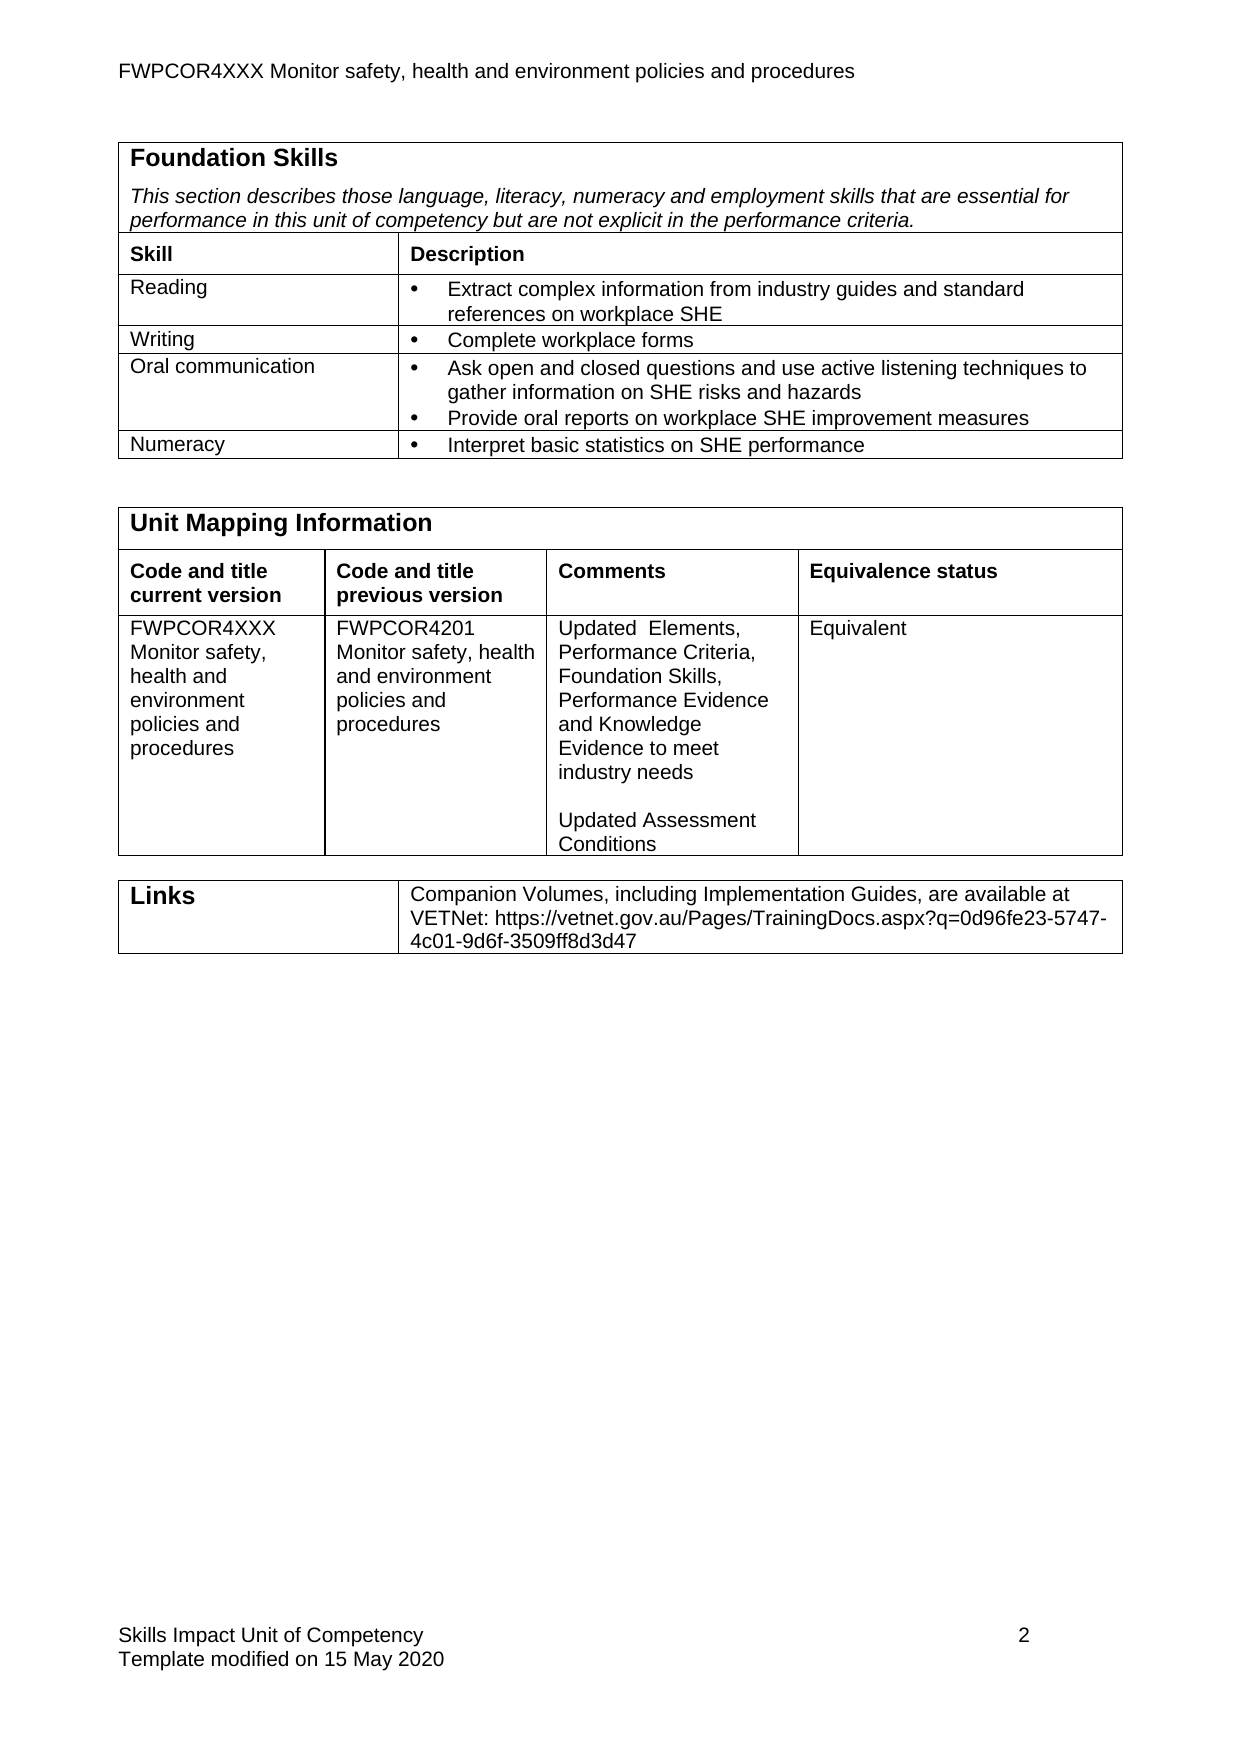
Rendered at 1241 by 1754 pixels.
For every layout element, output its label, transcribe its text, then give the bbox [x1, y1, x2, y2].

table_cell Writing [119, 326, 398, 353]
table_cell Equivalent [799, 616, 1122, 855]
table_cell Interpret basic statistics on SHE performance [399, 431, 1122, 458]
table_cell Code and title current version [119, 550, 324, 615]
table_cell Updated Elements, Performance Criteria, Foundation Skills, Performance Evidence and Knowledge Evidence to meet industry needs Updated Assessment Conditions [547, 616, 798, 855]
table_header Foundation Skills This section describes those language, literacy, numeracy and employment skills that are essential for performance in this unit of competency but are not explicit in the performance criteria. [119, 143, 1122, 232]
table_cell Code and title previous version [326, 550, 546, 615]
table_cell Ask open and closed questions and use active listening techniques to gather information on SHE risks and hazards Provide oral reports on workplace SHE improvement measures [399, 354, 1122, 430]
table_cell Extract complex information from industry guides and standard references on workplace SHE [399, 275, 1122, 325]
table_cell Equivalence status [799, 550, 1122, 615]
table_cell Description [399, 233, 1122, 274]
table_cell Oral communication [119, 354, 398, 430]
table_cell Numeracy [119, 431, 398, 458]
table_cell Reading [119, 275, 398, 325]
table_header Companion Volumes, including Implementation Guides, are available at VETNet: https://vetnet.gov.au/Pages/TrainingDocs.aspx?q=0d96fe23-5747-4c01-9d6f-3509ff8d3d47 [399, 881, 1122, 953]
table_cell Comments [547, 550, 798, 615]
table_cell FWPCOR4XXX Monitor safety, health and environment policies and procedures [119, 616, 324, 855]
table_header Unit Mapping Information [119, 508, 1122, 549]
table_cell Skill [119, 233, 398, 274]
table_header Links [119, 881, 398, 953]
table_cell FWPCOR4201 Monitor safety, health and environment policies and procedures [326, 616, 546, 855]
table_cell Complete workplace forms [399, 326, 1122, 353]
